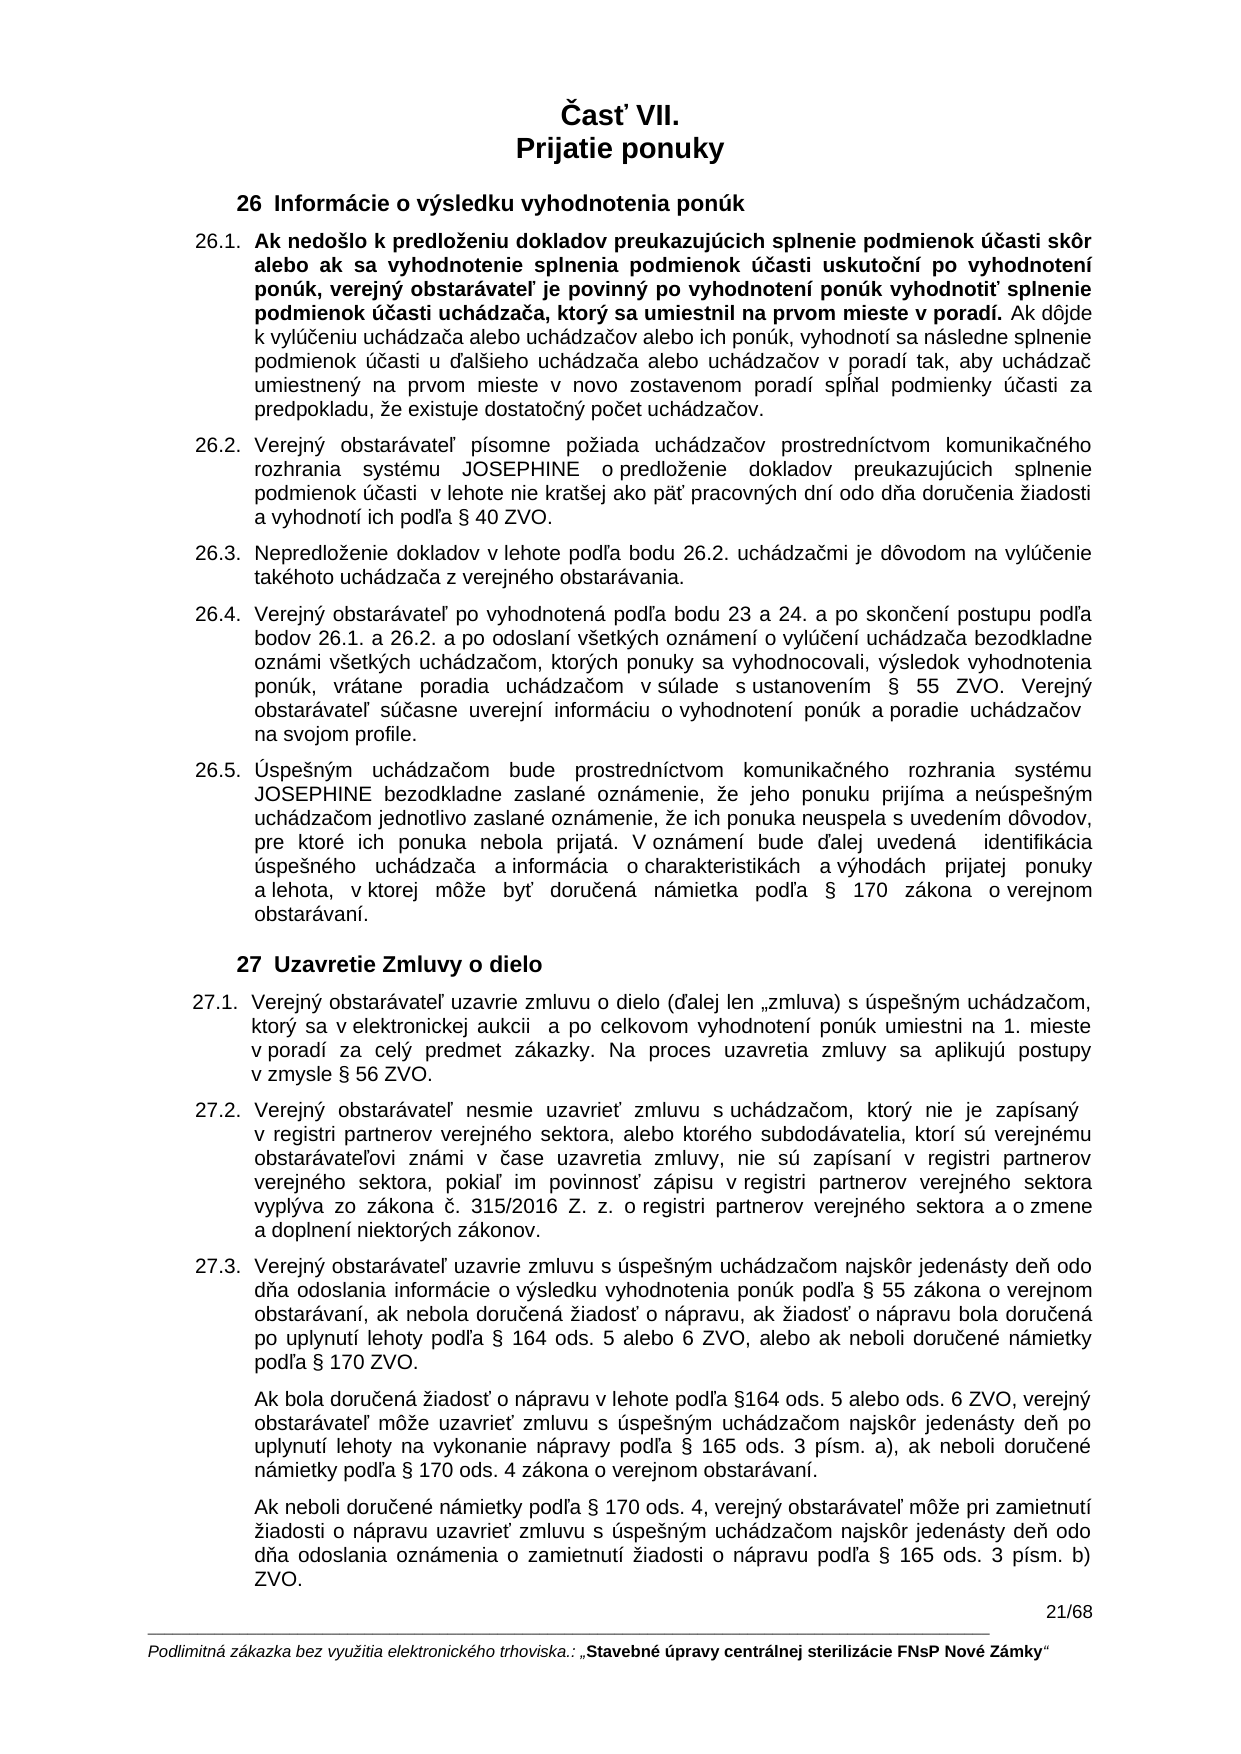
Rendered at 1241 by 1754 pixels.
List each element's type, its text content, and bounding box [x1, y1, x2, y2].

list Úspešným uchádzačom bude prostredníctvom komunikačného rozhrania systému JOSEPHINE bezodkladne zaslané oznámenie, že jeho ponuku prijíma a neúspešným uchádzačom jednotlivo zaslané oznámenie, že ich ponuka neuspela s uvedením dôvodov, pre ktoré ich ponuka nebola prijatá. V oznámení bude ďalej uvedená identifikácia úspešného uchádzača a informácia o charakteristikách a výhodách prijatej ponuky a lehota, v ktorej môže byť doručená námietka podľa § 170 zákona o verejnom obstarávaní. [195, 758, 1092, 926]
text Ak neboli doručené námietky podľa § 170 ods. 4, verejný obstarávateľ môže pri zamietnutí žiadosti o nápravu uzavrieť zmluvu s úspešným uchádzačom najskôr jedenásty deň odo dňa odoslania oznámenia o zamietnutí žiadosti o nápravu podľa § 165 ods. 3 písm. b) ZVO. [254, 1495, 1092, 1591]
subtitle Uzavretie Zmluvy o dielo [236, 951, 1092, 977]
list Verejný obstarávateľ uzavrie zmluvu s úspešným uchádzačom najskôr jedenásty deň odo dňa odoslania informácie o výsledku vyhodnotenia ponúk podľa § 55 zákona o verejnom obstarávaní, ak nebola doručená žiadosť o nápravu, ak žiadosť o nápravu bola doručená po uplynutí lehoty podľa § 164 ods. 5 alebo 6 ZVO, alebo ak neboli doručené námietky podľa § 170 ZVO. [195, 1254, 1092, 1374]
list Ak nedošlo k predloženiu dokladov preukazujúcich splnenie podmienok účasti skôr alebo ak sa vyhodnotenie splnenia podmienok účasti uskutoční po vyhodnotení ponúk, verejný obstarávateľ je povinný po vyhodnotení ponúk vyhodnotiť splnenie podmienok účasti uchádzača, ktorý sa umiestnil na prvom mieste v poradí. Ak dôjde k vylúčeniu uchádzača alebo uchádzačov alebo ich ponúk, vyhodnotí sa následne splnenie podmienok účasti u ďalšieho uchádzača alebo uchádzačov v poradí tak, aby uchádzač umiestnený na prvom mieste v novo zostavenom poradí spĺňal podmienky účasti za predpokladu, že existuje dostatočný počet uchádzačov. [195, 229, 1092, 420]
list Verejný obstarávateľ po vyhodnotená podľa bodu 23 a 24. a po skončení postupu podľa bodov 26.1. a 26.2. a po odoslaní všetkých oznámení o vylúčení uchádzača bezodkladne oznámi všetkých uchádzačom, ktorých ponuky sa vyhodnocovali, výsledok vyhodnotenia ponúk, vrátane poradia uchádzačom v súlade s ustanovením § 55 ZVO. Verejný obstarávateľ súčasne uverejní informáciu o vyhodnotení ponúk a poradie uchádzačov na svojom profile. [195, 602, 1092, 745]
list Verejný obstarávateľ uzavrie zmluvu o dielo (ďalej len „zmluva) s úspešným uchádzačom, ktorý sa v elektronickej aukcii a po celkovom vyhodnotení ponúk umiestni na 1. mieste v poradí za celý predmet zákazky. Na proces uzavretia zmluvy sa aplikujú postupy v zmysle § 56 ZVO. [192, 989, 1092, 1085]
list Verejný obstarávateľ písomne požiada uchádzačov prostredníctvom komunikačného rozhrania systému JOSEPHINE o predloženie dokladov preukazujúcich splnenie podmienok účasti v lehote nie kratšej ako päť pracovných dní odo dňa doručenia žiadosti a vyhodnotí ich podľa § 40 ZVO. [195, 433, 1092, 529]
subtitle Časť VII. [148, 98, 1092, 131]
list Nepredloženie dokladov v lehote podľa bodu 26.2. uchádzačmi je dôvodom na vylúčenie takéhoto uchádzača z verejného obstarávania. [195, 541, 1092, 589]
list Verejný obstarávateľ nesmie uzavrieť zmluvu s uchádzačom, ktorý nie je zapísaný v registri partnerov verejného sektora, alebo ktorého subdodávatelia, ktorí sú verejnému obstarávateľovi známi v čase uzavretia zmluvy, nie sú zapísaní v registri partnerov verejného sektora, pokiaľ im povinnosť zápisu v registri partnerov verejného sektora vyplýva zo zákona č. 315/2016 Z. z. o registri partnerov verejného sektora a o zmene a doplnení niektorých zákonov. [195, 1098, 1092, 1242]
text Ak bola doručená žiadosť o nápravu v lehote podľa §164 ods. 5 alebo ods. 6 ZVO, verejný obstarávateľ môže uzavrieť zmluvu s úspešným uchádzačom najskôr jedenásty deň po uplynutí lehoty na vykonanie nápravy podľa § 165 ods. 3 písm. a), ak neboli doručené námietky podľa § 170 ods. 4 zákona o verejnom obstarávaní. [254, 1386, 1092, 1482]
subtitle Prijatie ponuky [148, 131, 1092, 165]
subtitle Informácie o výsledku vyhodnotenia ponúk [236, 190, 1092, 216]
